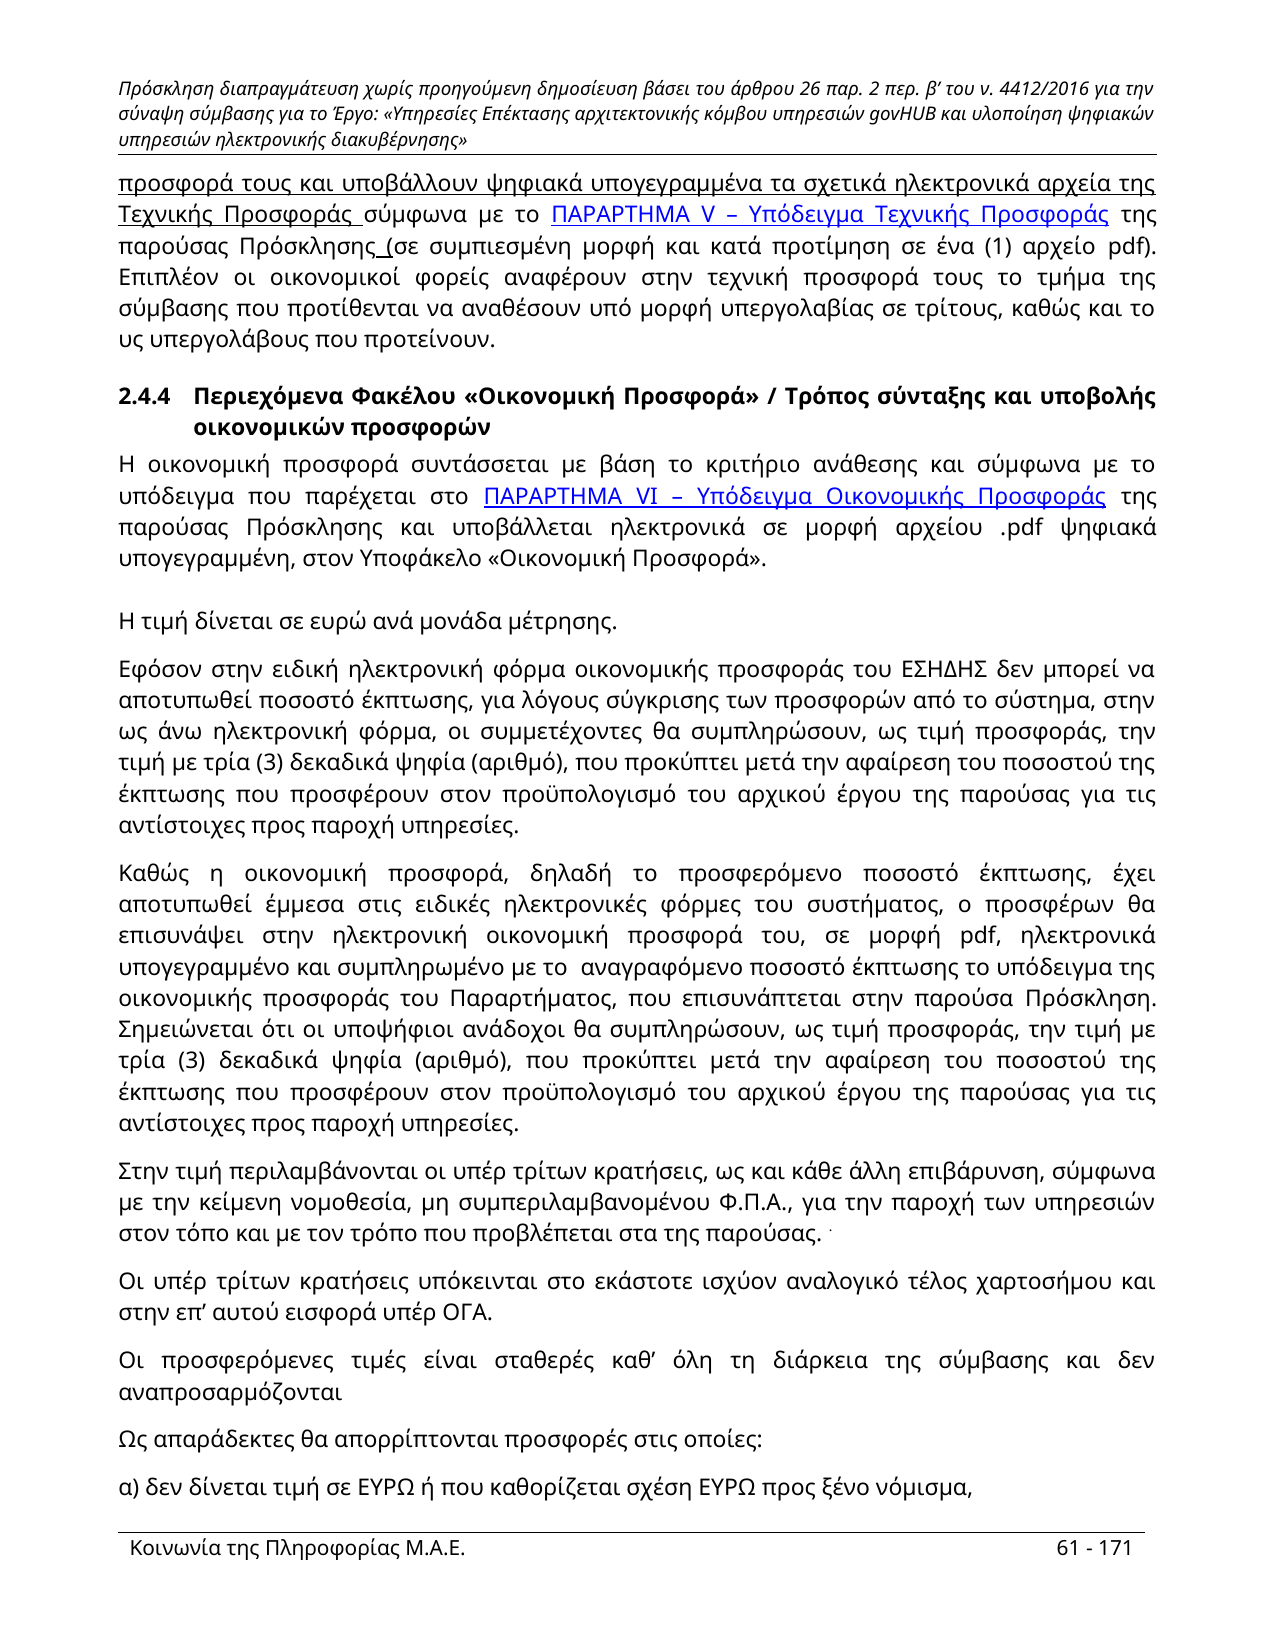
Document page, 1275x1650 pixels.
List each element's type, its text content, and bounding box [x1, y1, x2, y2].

text Εφόσον στην ειδική ηλεκτρονική φόρμα οικονομικής προσφοράς του ΕΣΗΔΗΣ δεν μπορεί να αποτυπωθεί ποσοστό έκπτωσης, για λόγους σύγκρισης των προσφορών από το σύστημα, στην ως άνω ηλεκτρονική φόρμα, οι συμμετέχοντες θα συμπληρώσουν, ως τιμή προσφοράς, την τιμή με τρία (3) δεκαδικά ψηφία (αριθμό), που προκύπτει μετά την αφαίρεση του ποσοστού της έκπτωσης που προσφέρουν στον προϋπολογισμό του αρχικού έργου της παρούσας για τις αντίστοιχες προς παροχή υπηρεσίες. [118, 653, 1157, 840]
text Στην τιμή περιλαμβάνονται οι υπέρ τρίτων κρατήσεις, ως και κάθε άλλη επιβάρυνση, σύμφωνα με την κείμενη νομοθεσία, μη συμπεριλαμβανομένου Φ.Π.Α., για την παροχή των υπηρεσιών στον τόπο και με τον τρόπο που προβλέπεται στα της παρούσας. . [118, 1155, 1157, 1248]
text Η τιμή δίνεται σε ευρώ ανά μονάδα μέτρησης. [118, 605, 1157, 636]
subtitle Περιεχόμενα Φακέλου «Οικονομική Προσφορά» / Τρόπος σύνταξης και υποβολής οικονομικών προσφορών [118, 380, 1157, 442]
text Ως απαράδεκτες θα απορρίπτονται προσφορές στις οποίες: [118, 1423, 1157, 1455]
text Οι προσφερόμενες τιμές είναι σταθερές καθ’ όλη τη διάρκεια της σύμβασης και δεν αναπροσαρμόζονται [118, 1344, 1157, 1407]
text Η οικονομική προσφορά συντάσσεται με βάση το κριτήριο ανάθεσης και σύμφωνα με το υπόδειγμα που παρέχεται στο ΠΑΡΑΡΤΗΜΑ VΙ – Υπόδειγμα Οικονομικής Προσφοράς της παρούσας Πρόσκλησης και υποβάλλεται ηλεκτρονικά σε μορφή αρχείου .pdf ψηφιακά υπογεγραμμένη, στον Υποφάκελο «Οικονομική Προσφορά». [118, 448, 1157, 573]
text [118, 167, 1157, 355]
text Καθώς η οικονομική προσφορά, δηλαδή το προσφερόμενο ποσοστό έκπτωσης, έχει αποτυπωθεί έμμεσα στις ειδικές ηλεκτρονικές φόρμες του συστήματος, ο προσφέρων θα επισυνάψει στην ηλεκτρονική οικονομική προσφορά του, σε μορφή pdf, ηλεκτρονικά υπογεγραμμένο και συμπληρωμένο με το αναγραφόμενο ποσοστό έκπτωσης το υπόδειγμα της οικονομικής προσφοράς του Παραρτήματος, που επισυνάπτεται στην παρούσα Πρόσκληση. Σημειώνεται ότι οι υποψήφιοι ανάδοχοι θα συμπληρώσουν, ως τιμή προσφοράς, την τιμή με τρία (3) δεκαδικά ψηφία (αριθμό), που προκύπτει μετά την αφαίρεση του ποσοστού της έκπτωσης που προσφέρουν στον προϋπολογισμό του αρχικού έργου της παρούσας για τις αντίστοιχες προς παροχή υπηρεσίες. [118, 857, 1157, 1138]
text Οι υπέρ τρίτων κρατήσεις υπόκεινται στο εκάστοτε ισχύον αναλογικό τέλος χαρτοσήμου και στην επ’ αυτού εισφορά υπέρ ΟΓΑ. [118, 1265, 1157, 1328]
text α) δεν δίνεται τιμή σε ΕΥΡΩ ή που καθορίζεται σχέση ΕΥΡΩ προς ξένο νόμισμα, [118, 1471, 1157, 1503]
